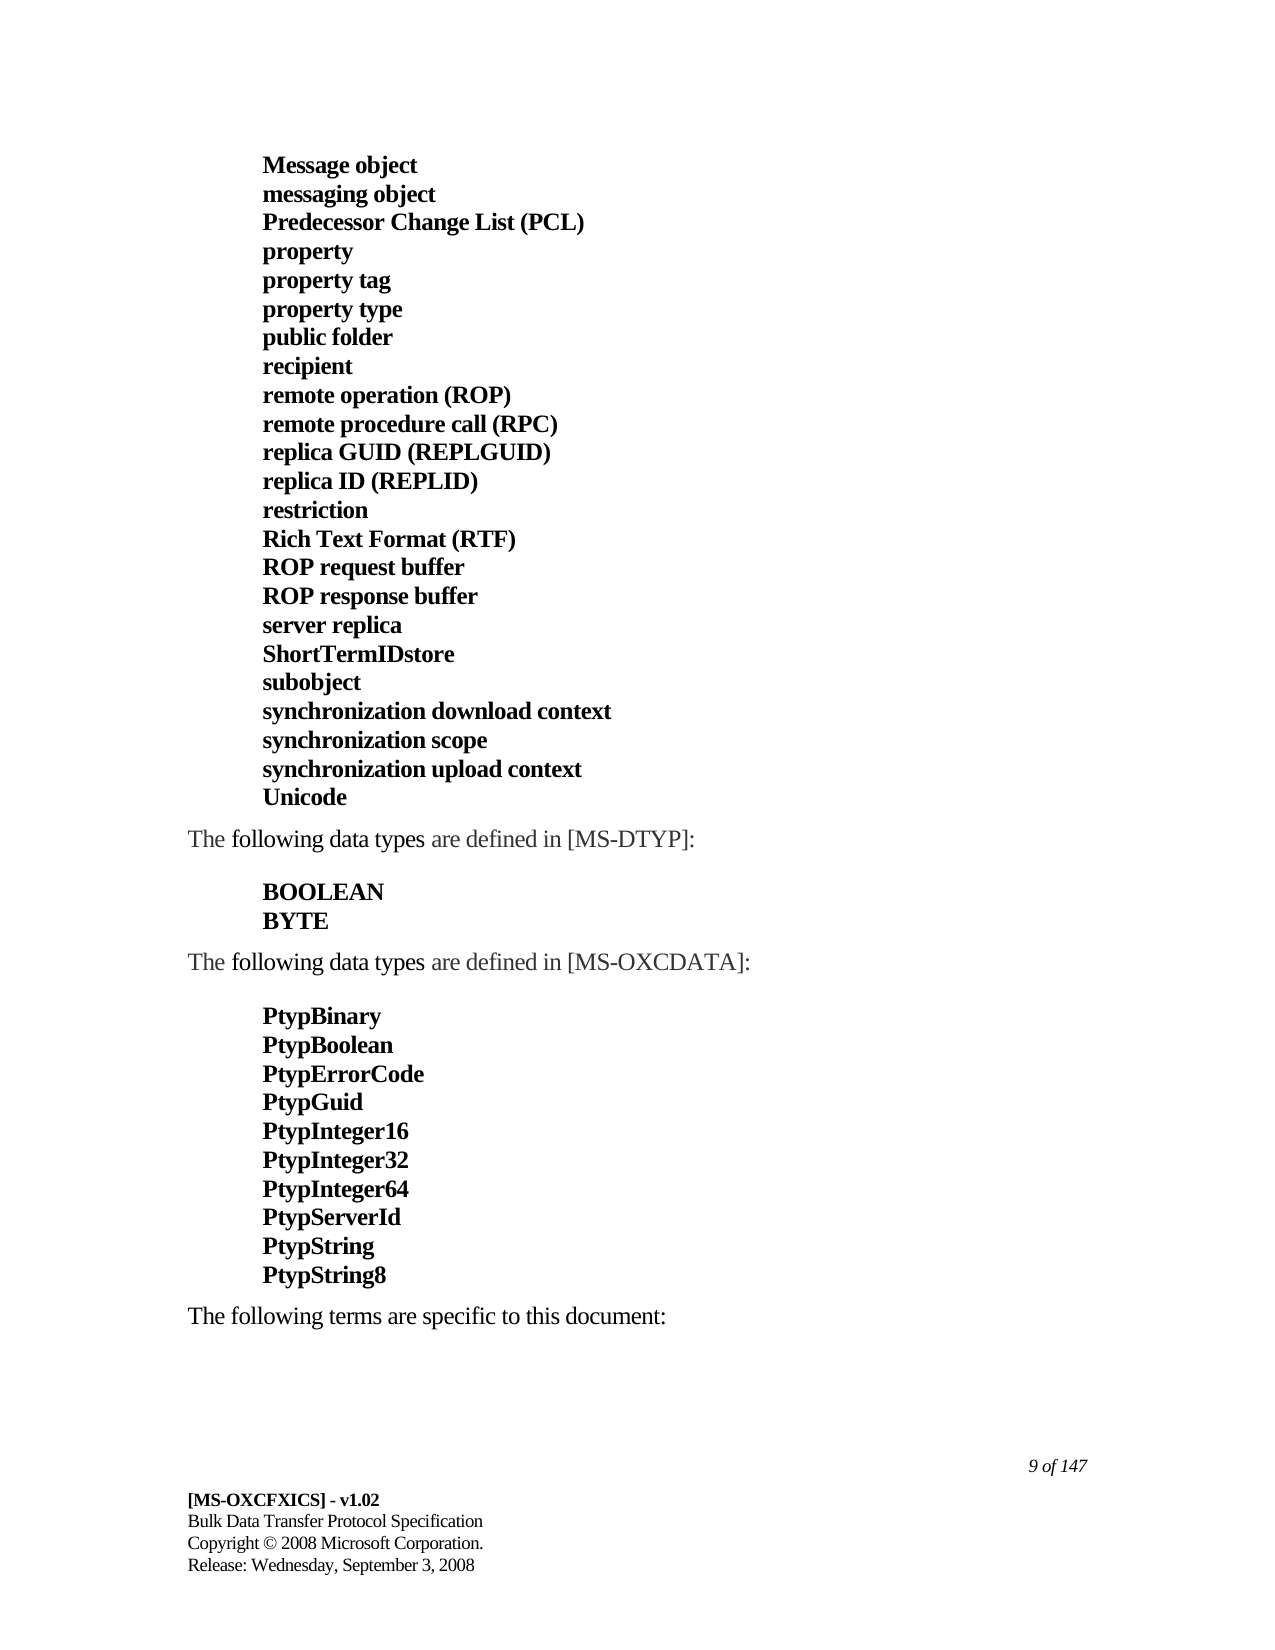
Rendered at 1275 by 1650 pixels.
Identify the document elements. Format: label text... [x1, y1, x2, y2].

text The following terms are specific to this document: [187, 1301, 1087, 1330]
text The following data types are defined in [MS-DTYP]: [187, 824, 1087, 852]
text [262, 150, 1087, 811]
text BOOLEAN BYTE [262, 877, 1087, 935]
text PtypBinary PtypBoolean PtypErrorCode PtypGuid PtypInteger16 PtypInteger32 PtypInteger64 PtypServerId PtypString PtypString8 [262, 1001, 1087, 1289]
text The following data types are defined in [MS-OXCDATA]: [187, 947, 1087, 976]
